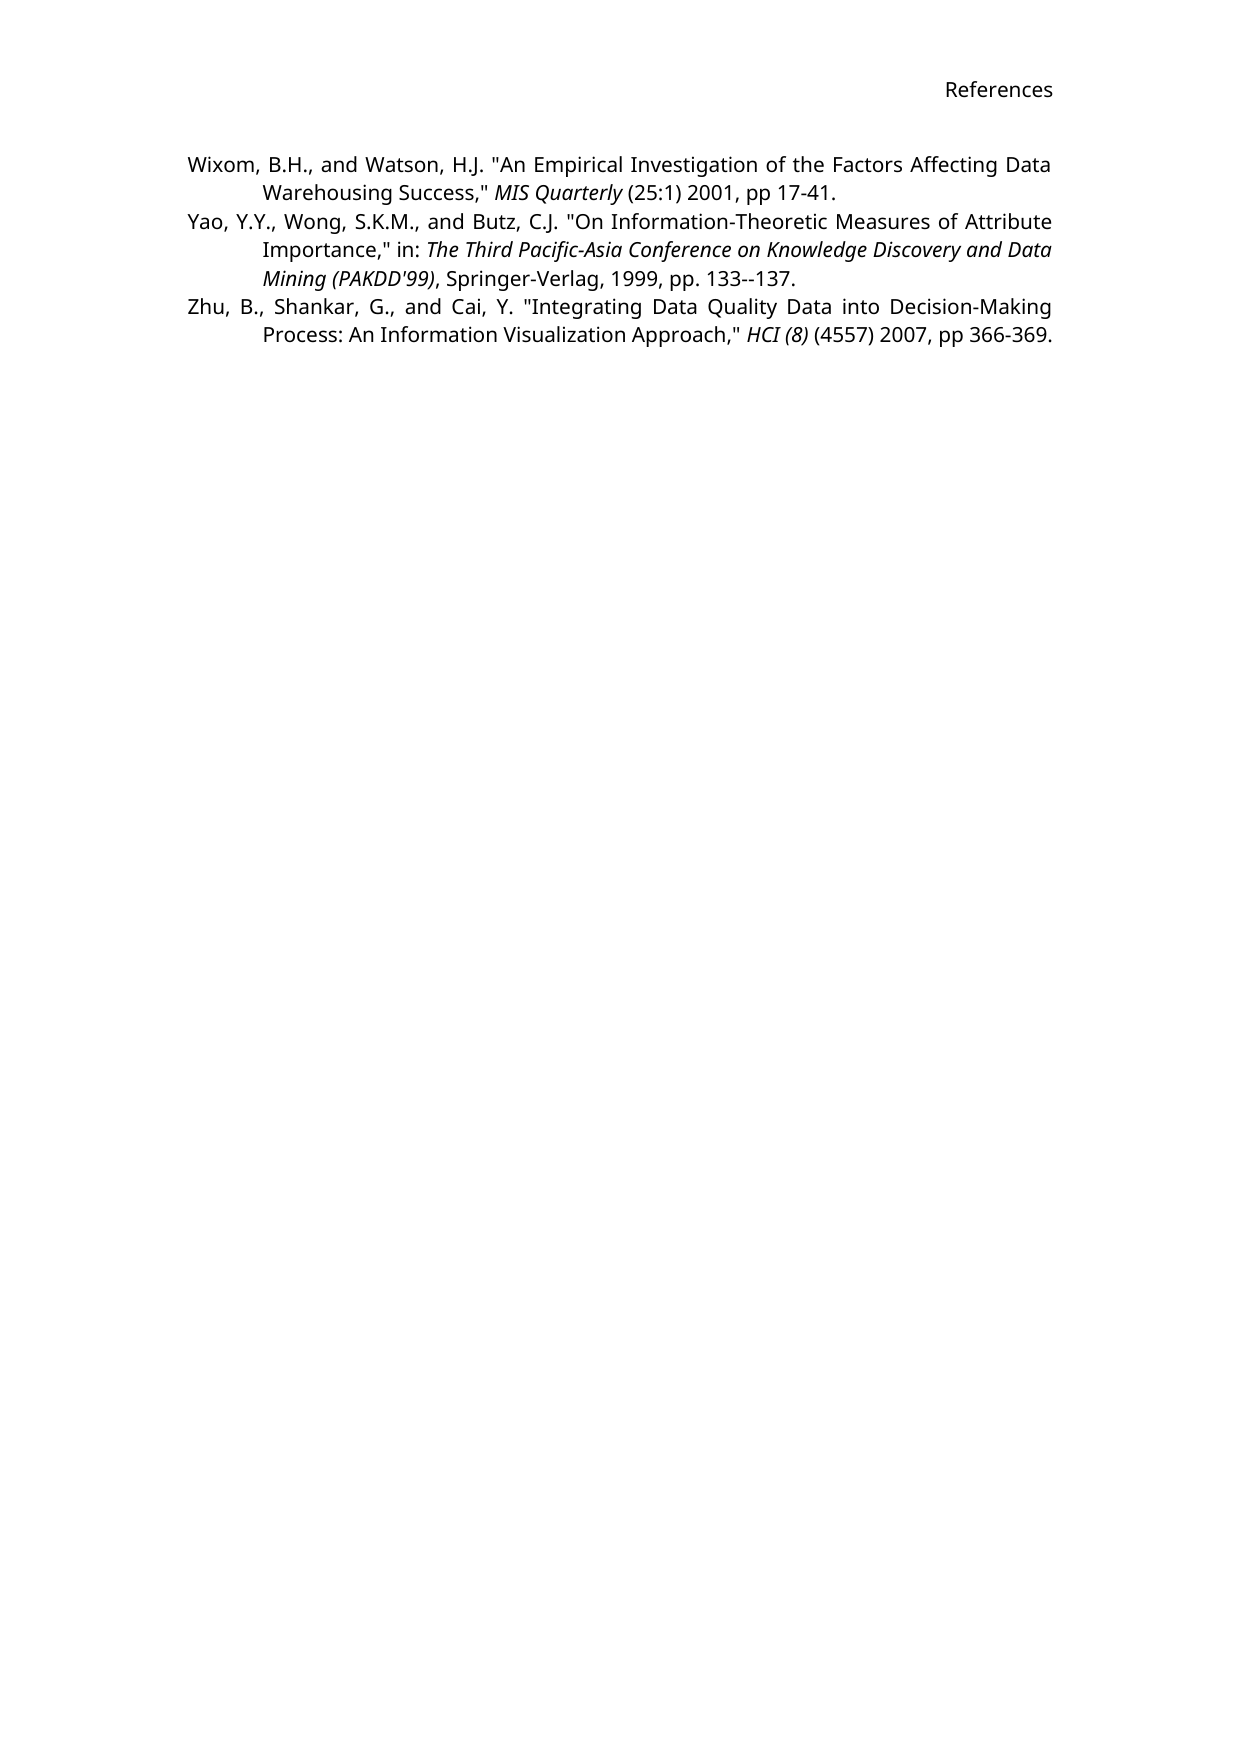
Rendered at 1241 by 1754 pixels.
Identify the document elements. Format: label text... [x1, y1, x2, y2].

text Wixom, B.H., and Watson, H.J. "An Empirical Investigation of the Factors Affecting Data Warehousing Success," MIS Quarterly (25:1) 2001, pp 17-41. [187, 150, 1053, 207]
text Yao, Y.Y., Wong, S.K.M., and Butz, C.J. "On Information-Theoretic Measures of Attribute Importance," in: The Third Pacific-Asia Conference on Knowledge Discovery and Data Mining (PAKDD'99), Springer-Verlag, 1999, pp. 133--137. [187, 207, 1053, 292]
text Zhu, B., Shankar, G., and Cai, Y. "Integrating Data Quality Data into Decision-Making Process: An Information Visualization Approach," HCI (8) (4557) 2007, pp 366-369. [187, 292, 1053, 349]
